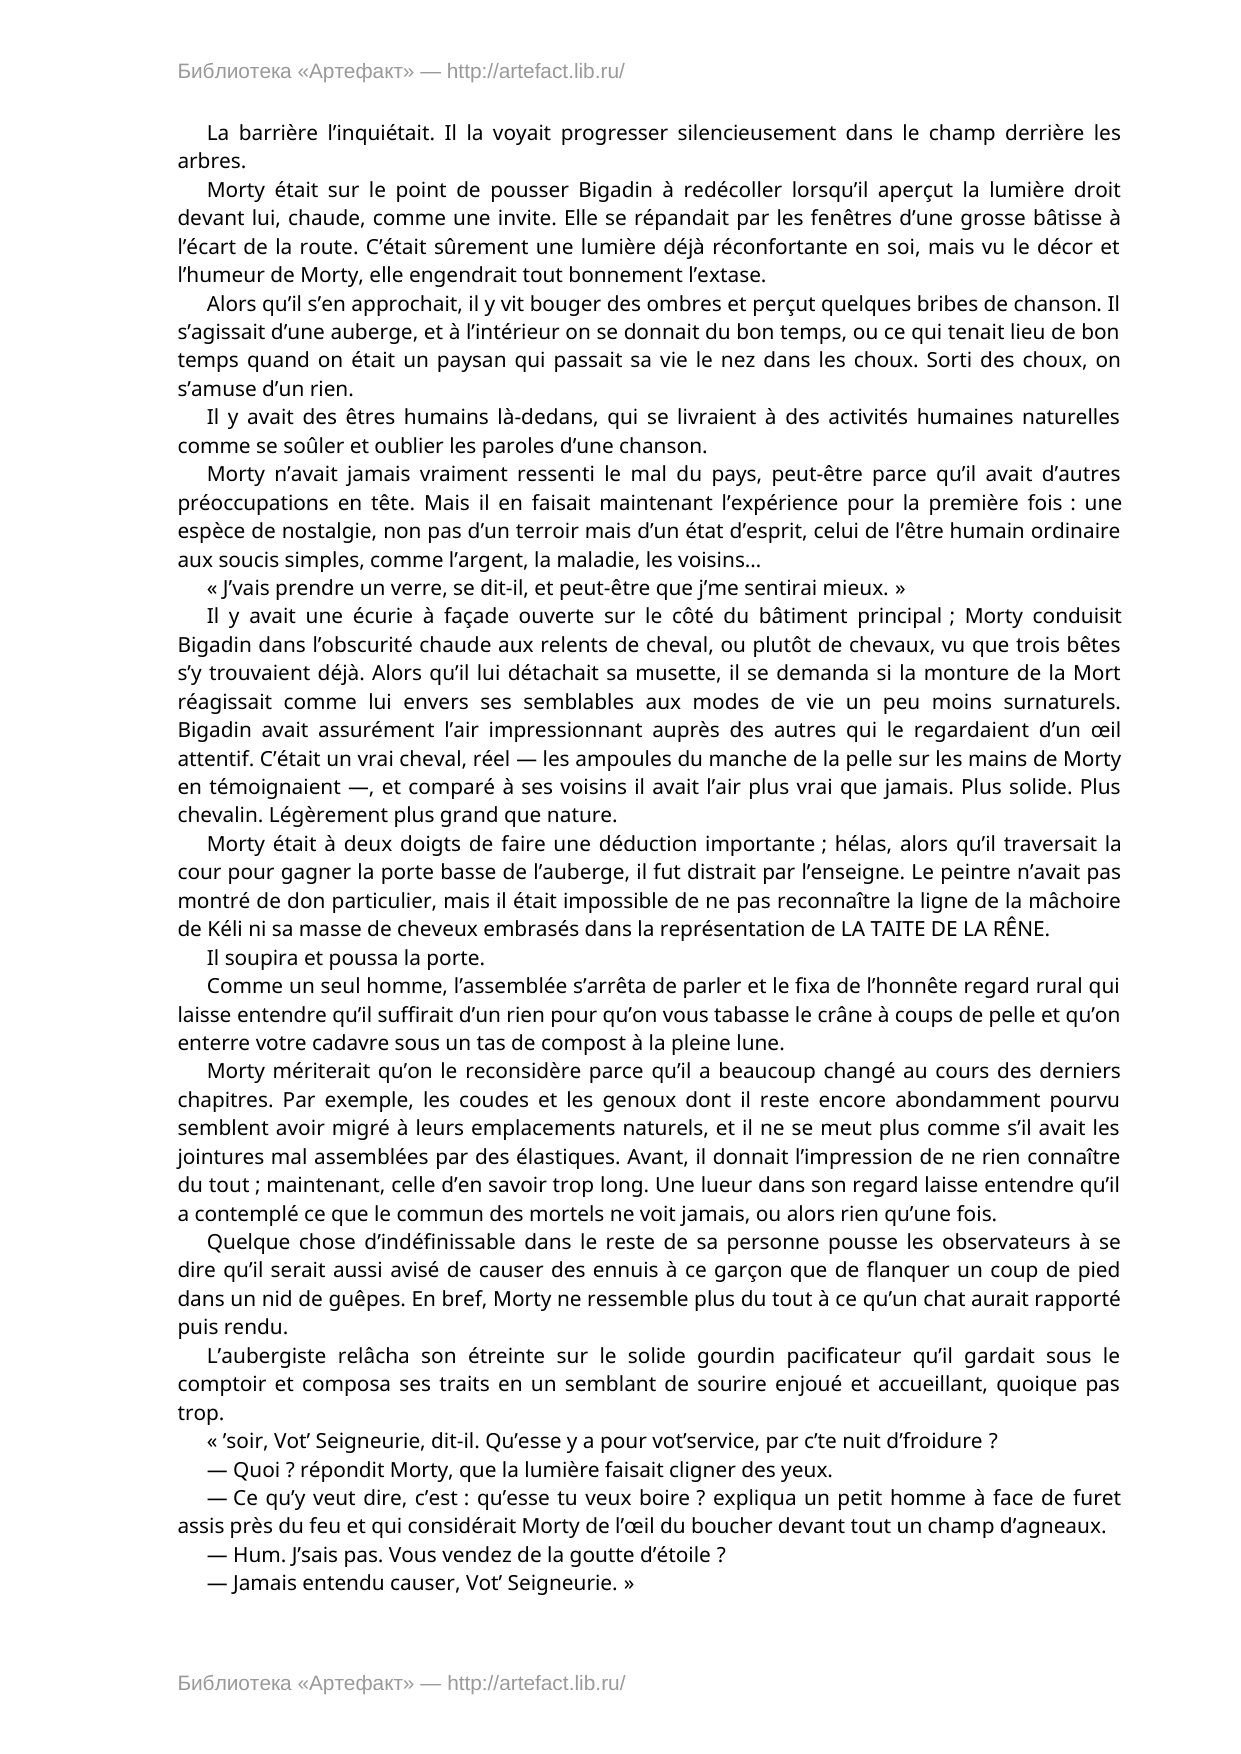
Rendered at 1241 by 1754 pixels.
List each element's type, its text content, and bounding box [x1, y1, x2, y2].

text Alors qu’il s’en approchait, il y vit bouger des ombres et perçut quelques bribes de chanson. Il s’agissait d’une auberge, et à l’intérieur on se donnait du bon temps, ou ce qui tenait lieu de bon temps quand on était un paysan qui passait sa vie le nez dans les choux. Sorti des choux, on s’amuse d’un rien. [177, 289, 1122, 402]
text Quelque chose d’indéfinissable dans le reste de sa personne pousse les observateurs à se dire qu’il serait aussi avisé de causer des ennuis à ce garçon que de flanquer un coup de pied dans un nid de guêpes. En bref, Morty ne ressemble plus du tout à ce qu’un chat aurait rapporté puis rendu. [177, 1227, 1122, 1341]
text Morty était sur le point de pousser Bigadin à redécoller lorsqu’il aperçut la lumière droit devant lui, chaude, comme une invite. Elle se répandait par les fenêtres d’une grosse bâtisse à l’écart de la route. C’était sûrement une lumière déjà réconfortante en soi, mais vu le décor et l’humeur de Morty, elle engendrait tout bonnement l’extase. [177, 175, 1122, 289]
text « J’vais prendre un verre, se dit-il, et peut-être que j’me sentirai mieux. » [177, 573, 1122, 602]
text Il y avait une écurie à façade ouverte sur le côté du bâtiment principal ; Morty conduisit Bigadin dans l’obscurité chaude aux relents de cheval, ou plutôt de chevaux, vu que trois bêtes s’y trouvaient déjà. Alors qu’il lui détachait sa musette, il se demanda si la monture de la Mort réagissait comme lui envers ses semblables aux modes de vie un peu moins surnaturels. Bigadin avait assurément l’air impressionnant auprès des autres qui le regardaient d’un œil attentif. C’était un vrai cheval, réel — les ampoules du manche de la pelle sur les mains de Morty en témoignaient —, et comparé à ses voisins il avait l’air plus vrai que jamais. Plus solide. Plus chevalin. Légèrement plus grand que nature. [177, 602, 1122, 829]
text Il y avait des êtres humains là-dedans, qui se livraient à des activités humaines naturelles comme se soûler et oublier les paroles d’une chanson. [177, 402, 1122, 459]
text La barrière l’inquiétait. Il la voyait progresser silencieusement dans le champ derrière les arbres. [177, 118, 1122, 175]
text — Hum. J’sais pas. Vous vendez de la goutte d’étoile ? [177, 1540, 1122, 1568]
text Comme un seul homme, l’assemblée s’arrêta de parler et le fixa de l’honnête regard rural qui laisse entendre qu’il suffirait d’un rien pour qu’on vous tabasse le crâne à coups de pelle et qu’on enterre votre cadavre sous un tas de compost à la pleine lune. [177, 971, 1122, 1057]
text Morty était à deux doigts de faire une déduction importante ; hélas, alors qu’il traversait la cour pour gagner la porte basse de l’auberge, il fut distrait par l’enseigne. Le peintre n’avait pas montré de don particulier, mais il était impossible de ne pas reconnaître la ligne de la mâchoire de Kéli ni sa masse de cheveux embrasés dans la représentation de LA TAITE DE LA RÊNE. [177, 829, 1122, 943]
text — Ce qu’y veut dire, c’est : qu’esse tu veux boire ? expliqua un petit homme à face de furet assis près du feu et qui considérait Morty de l’œil du boucher devant tout un champ d’agneaux. [177, 1483, 1122, 1540]
text L’aubergiste relâcha son étreinte sur le solide gourdin pacificateur qu’il gardait sous le comptoir et composa ses traits en un semblant de sourire enjoué et accueillant, quoique pas trop. [177, 1341, 1122, 1426]
text Il soupira et poussa la porte. [177, 943, 1122, 971]
text — Quoi ? répondit Morty, que la lumière faisait cligner des yeux. [177, 1455, 1122, 1483]
text « ’soir, Vot’ Seigneurie, dit-il. Qu’esse y a pour vot’service, par c’te nuit d’froidure ? [177, 1426, 1122, 1455]
text — Jamais entendu causer, Vot’ Seigneurie. » [177, 1568, 1122, 1597]
text Morty mériterait qu’on le reconsidère parce qu’il a beaucoup changé au cours des derniers chapitres. Par exemple, les coudes et les genoux dont il reste encore abondamment pourvu semblent avoir migré à leurs emplacements naturels, et il ne se meut plus comme s’il avait les jointures mal assemblées par des élastiques. Avant, il donnait l’impression de ne rien connaître du tout ; maintenant, celle d’en savoir trop long. Une lueur dans son regard laisse entendre qu’il a contemplé ce que le commun des mortels ne voit jamais, ou alors rien qu’une fois. [177, 1057, 1122, 1227]
text Morty n’avait jamais vraiment ressenti le mal du pays, peut-être parce qu’il avait d’autres préoccupations en tête. Mais il en faisait maintenant l’expérience pour la première fois : une espèce de nostalgie, non pas d’un terroir mais d’un état d’esprit, celui de l’être humain ordinaire aux soucis simples, comme l’argent, la maladie, les voisins… [177, 459, 1122, 573]
